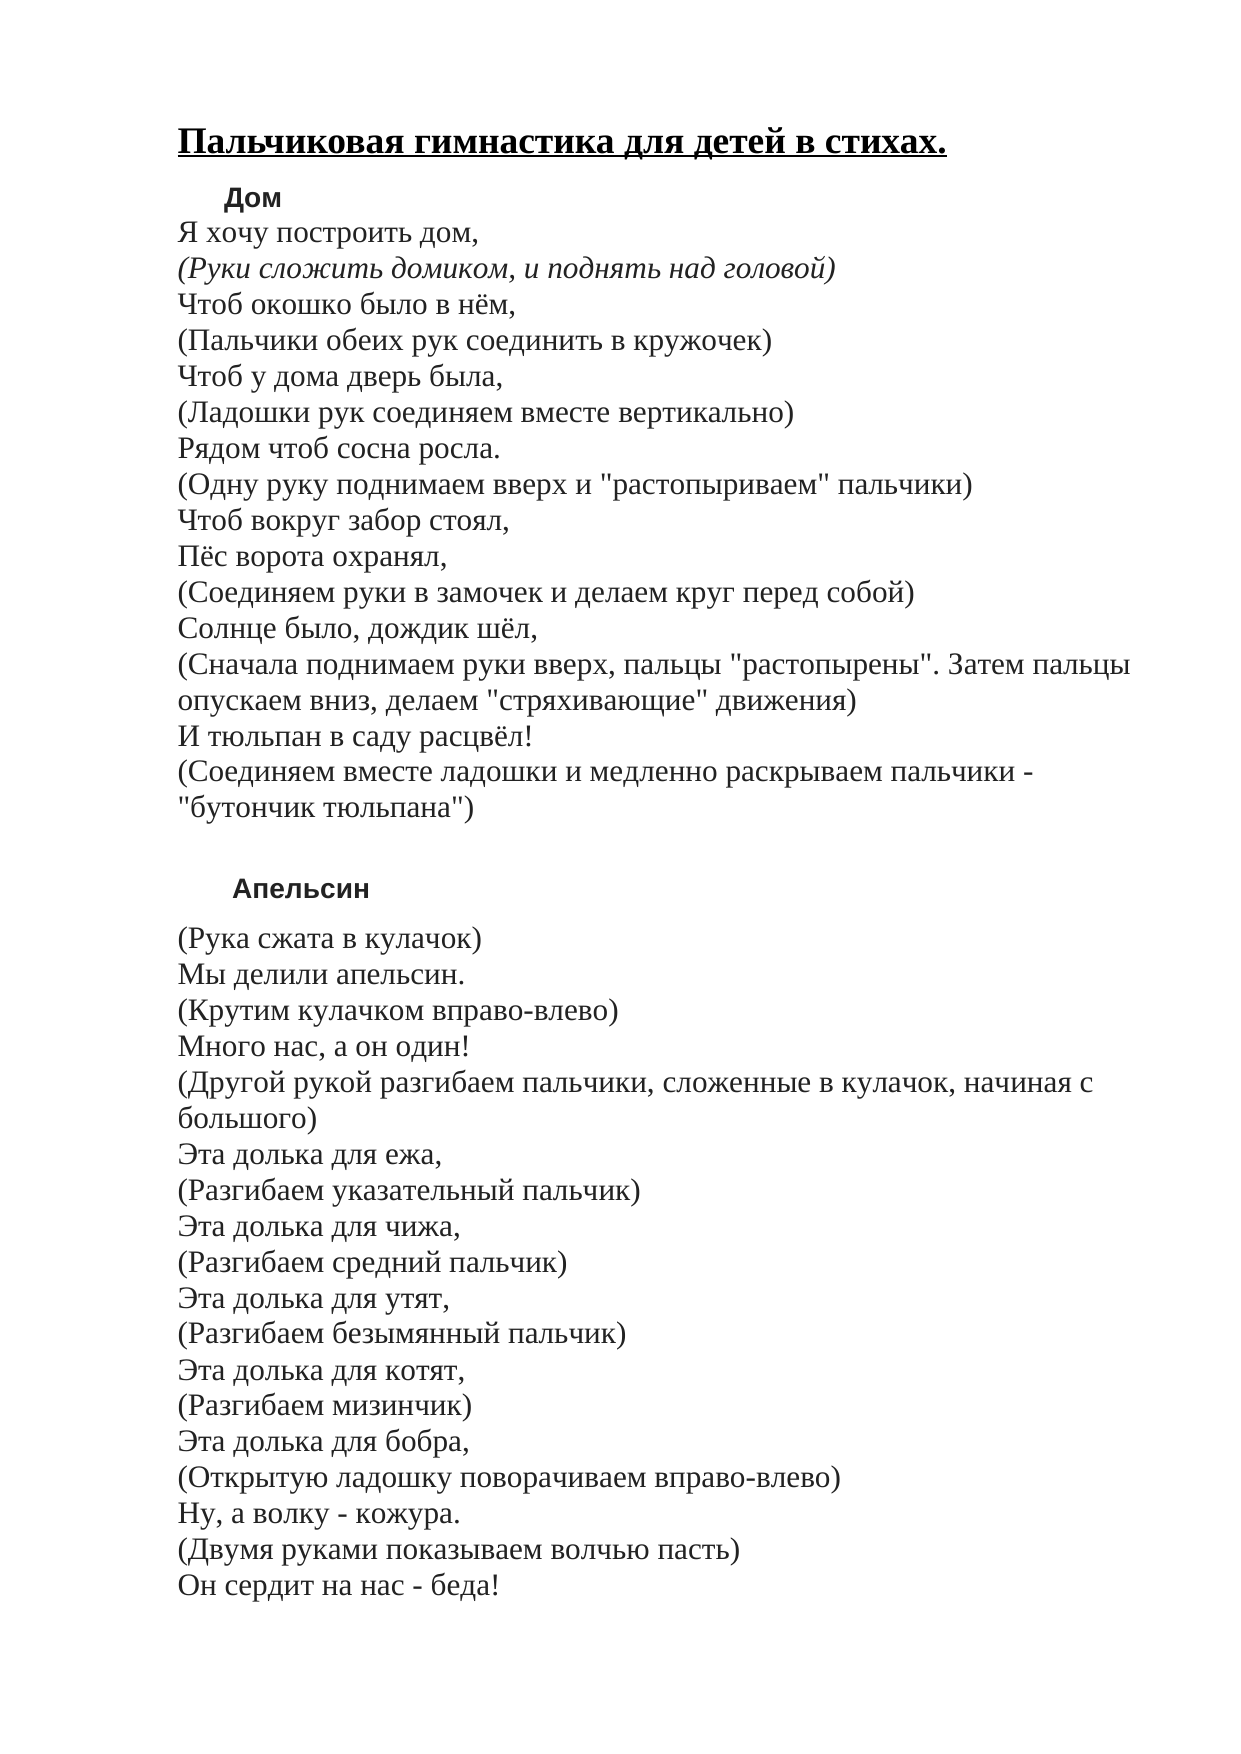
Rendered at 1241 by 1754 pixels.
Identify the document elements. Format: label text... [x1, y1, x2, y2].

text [177, 919, 1152, 1602]
text Пальчиковая гимнастика для детей в стихах. [177, 118, 1152, 161]
text Апельсин [177, 872, 1152, 904]
text Я хочу построить дом, (Руки сложить домиком, и поднять над головой) Чтоб окошко было в нём, (Пальчики обеих рук соединить в кружочек) Чтоб у дома дверь была, (Ладошки рук соединяем вместе вертикально) Рядом чтоб сосна росла. (Одну руку поднимаем вверх и "растопыриваем" пальчики) Чтоб вокруг забор стоял, Пёс ворота охранял, (Соединяем руки в замочек и делаем круг перед собой) Солнце было, дождик шёл, (Сначала поднимаем руки вверх, пальцы "растопырены". Затем пальцы опускаем вниз, делаем "стряхивающие" движения) И тюльпан в саду расцвёл! (Соединяем вместе ладошки и медленно раскрываем пальчики - "бутончик тюльпана") [177, 214, 1152, 824]
text Дом [177, 181, 1152, 214]
